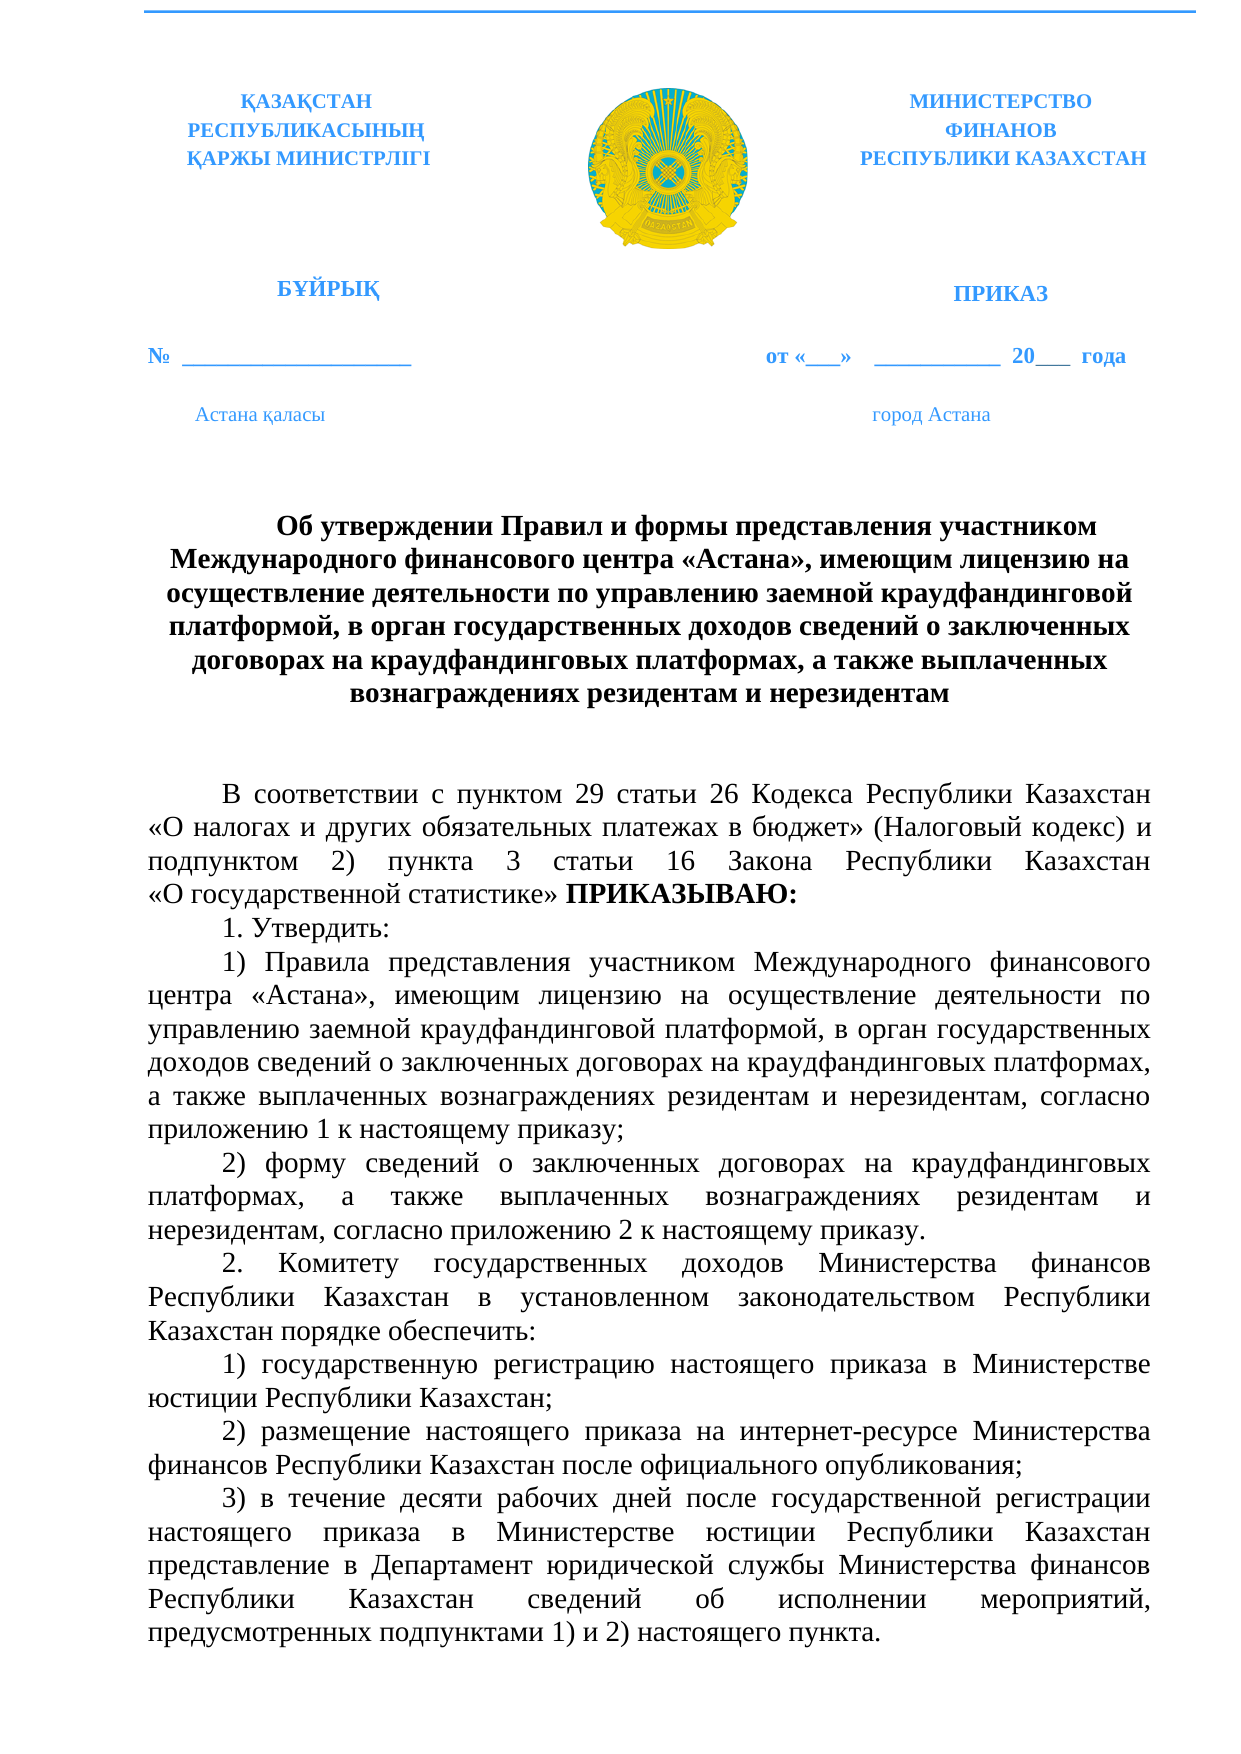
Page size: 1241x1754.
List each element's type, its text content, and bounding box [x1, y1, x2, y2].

text 1. Утвердить: [148, 910, 1152, 944]
text 2. Комитету государственных доходов Министерства финансов Республики Казахстан в установленном законодательством Республики Казахстан порядке обеспечить: [148, 1246, 1152, 1346]
picture [588, 88, 748, 249]
text Астана қаласы город Астана [148, 402, 1152, 426]
text 1) государственную регистрацию настоящего приказа в Министерстве юстиции Республики Казахстан; [148, 1346, 1152, 1413]
text 1) Правила представления участником Международного финансового центра «Астана», имеющим лицензию на осуществление деятельности по управлению заемной краудфандинговой платформой, в орган государственных доходов сведений о заключенных договорах на краудфандинговых платформах, а также выплаченных вознаграждениях резидентам и нерезидентам, согласно приложению 1 к настоящему приказу; [148, 944, 1152, 1145]
text В соответствии с пунктом 29 статьи 26 Кодекса Республики Казахстан «О налогах и других обязательных платежах в бюджет» (Налоговый кодекс) и подпунктом 2) пункта 3 статьи 16 Закона Республики Казахстан «О государственной статистике» ПРИКАЗЫВАЮ: [148, 776, 1152, 910]
text 2) размещение настоящего приказа на интернет-ресурсе Министерства финансов Республики Казахстан после официального опубликования; [148, 1413, 1152, 1480]
text 2) форму сведений о заключенных договорах на краудфандинговых платформах, а также выплаченных вознаграждениях резидентам и нерезидентам, согласно приложению 2 к настоящему приказу. [148, 1145, 1152, 1246]
text Об утверждении Правил и формы представления участником Международного финансового центра «Астана», имеющим лицензию на осуществление деятельности по управлению заемной краудфандинговой платформой, в орган государственных доходов сведений о заключенных договорах на краудфандинговых платформах, а также выплаченных вознаграждениях резидентам и нерезидентам [148, 508, 1152, 709]
text 3) в течение десяти рабочих дней после государственной регистрации настоящего приказа в Министерстве юстиции Республики Казахстан представление в Департамент юридической службы Министерства финансов Республики Казахстан сведений об исполнении мероприятий, предусмотренных подпунктами 1) и 2) настоящего пункта. [148, 1480, 1152, 1648]
